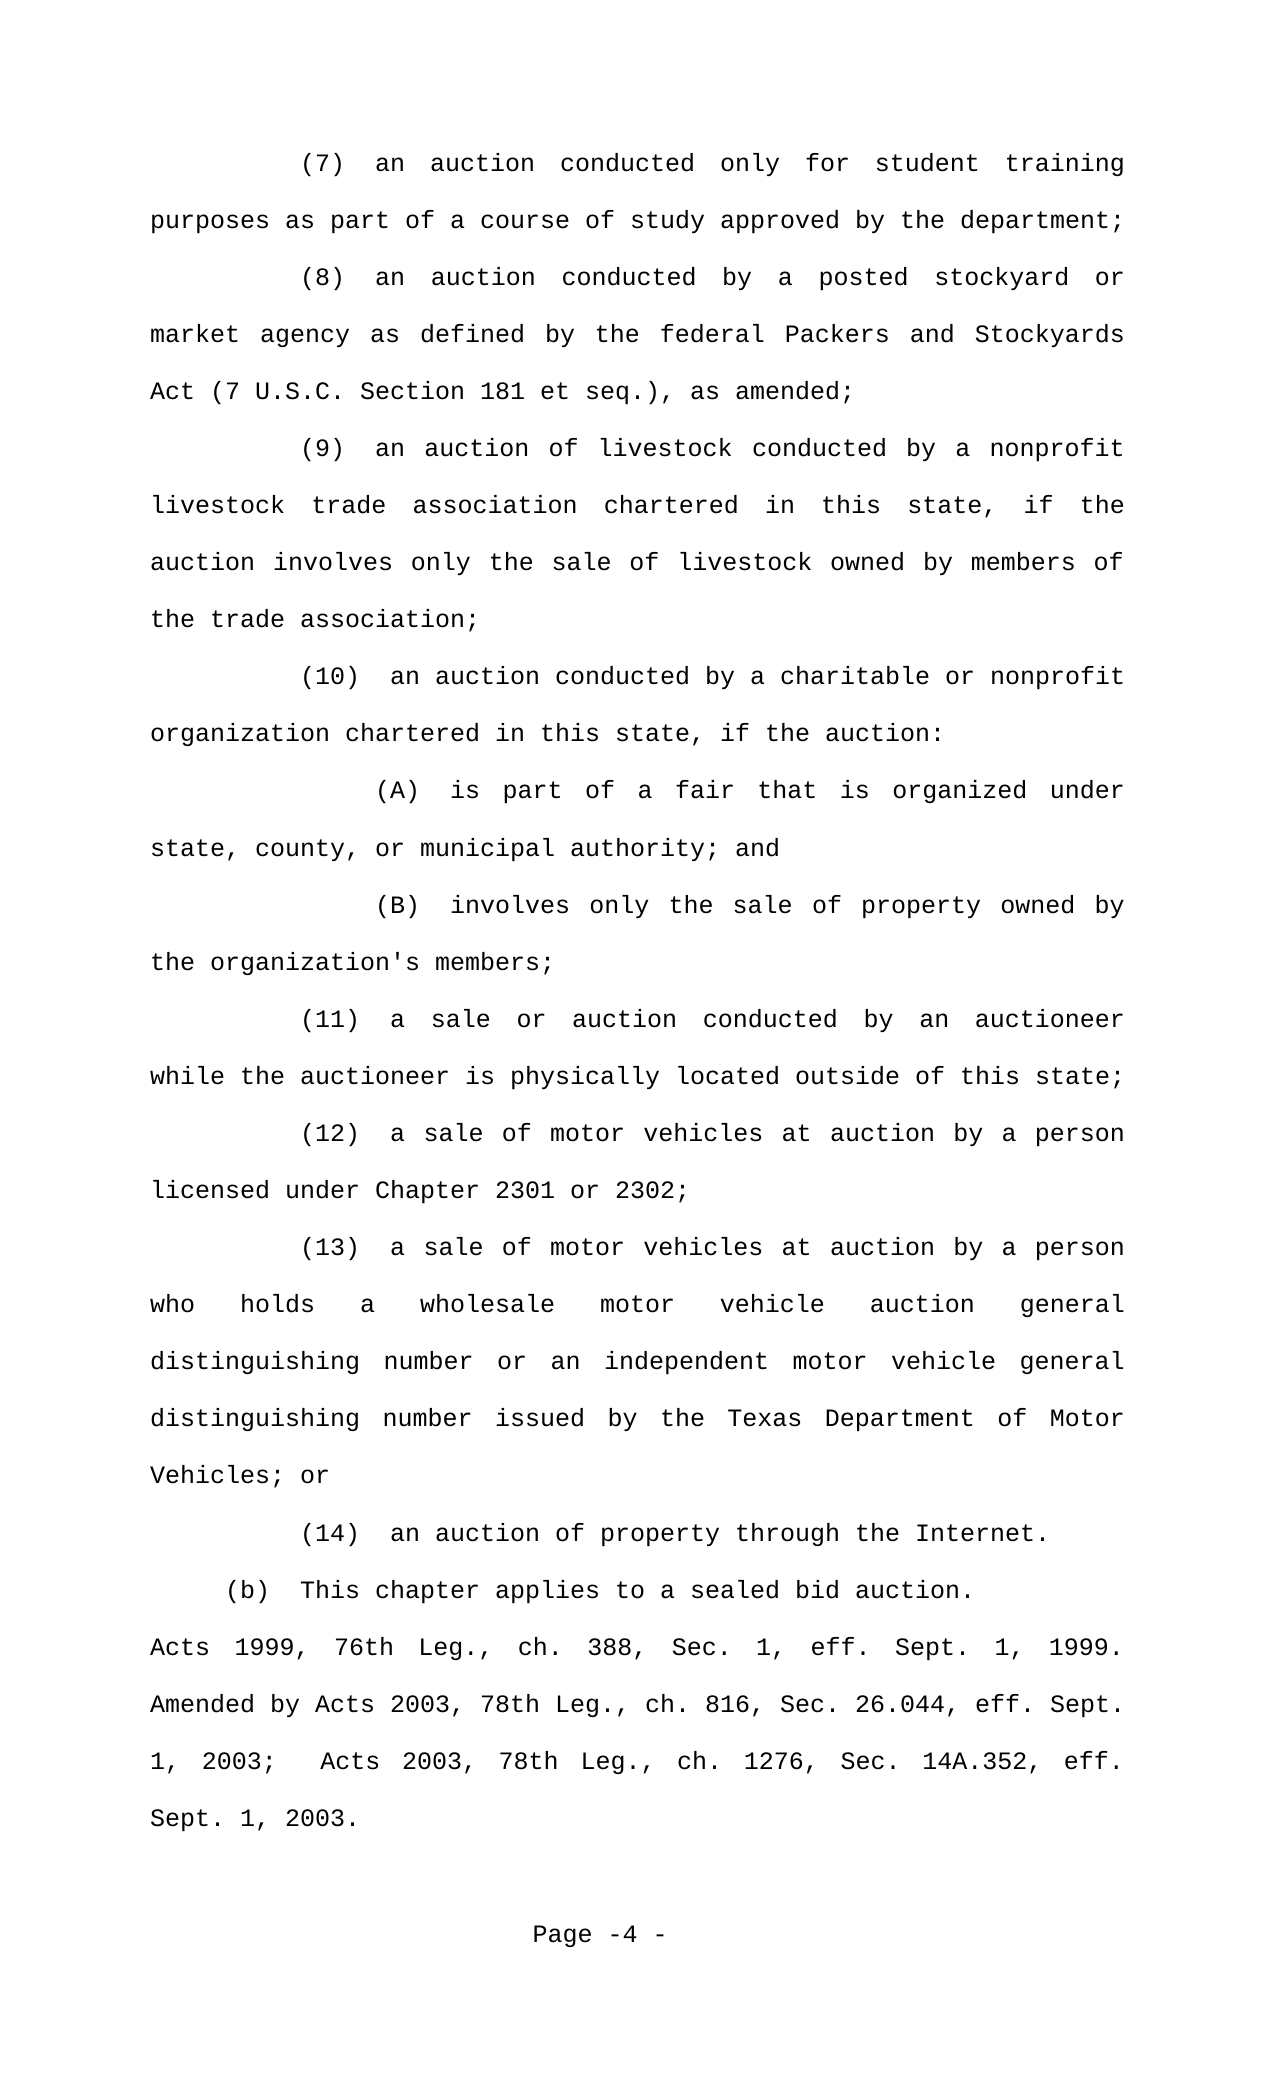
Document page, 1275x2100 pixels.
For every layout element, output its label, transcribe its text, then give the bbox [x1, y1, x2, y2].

text (11) a sale or auction conducted by an auctioneer while the auctioneer is physically located outside of this state; [150, 1006, 1125, 1092]
text (14) an auction of property through the Internet. [150, 1520, 1125, 1548]
text (12) a sale of motor vehicles at auction by a person licensed under Chapter 2301 or 2302; [150, 1120, 1125, 1206]
text (10) an auction conducted by a charitable or nonprofit organization chartered in this state, if the auction: [150, 664, 1125, 749]
text (B) involves only the sale of property owned by the organization's members; [150, 892, 1125, 978]
text Acts 1999, 76th Leg., ch. 388, Sec. 1, eff. Sept. 1, 1999. Amended by Acts 2003, 78th Leg., ch. 816, Sec. 26.044, eff. Sept. 1, 2003; Acts 2003, 78th Leg., ch. 1276, Sec. 14A.352, eff. Sept. 1, 2003. [150, 1634, 1125, 1834]
text (b) This chapter applies to a sealed bid auction. [150, 1577, 1125, 1606]
text (13) a sale of motor vehicles at auction by a person who holds a wholesale motor vehicle auction general distinguishing number or an independent motor vehicle general distinguishing number issued by the Texas Department of Motor Vehicles; or [150, 1234, 1125, 1491]
text (7) an auction conducted only for student training purposes as part of a course of study approved by the department; [150, 150, 1125, 236]
text (8) an auction conducted by a posted stockyard or market agency as defined by the federal Packers and Stockyards Act (7 U.S.C. Section 181 et seq.), as amended; [150, 264, 1125, 407]
text (9) an auction of livestock conducted by a nonprofit livestock trade association chartered in this state, if the auction involves only the sale of livestock owned by members of the trade association; [150, 435, 1125, 635]
text (A) is part of a fair that is organized under state, county, or municipal authority; and [150, 778, 1125, 863]
